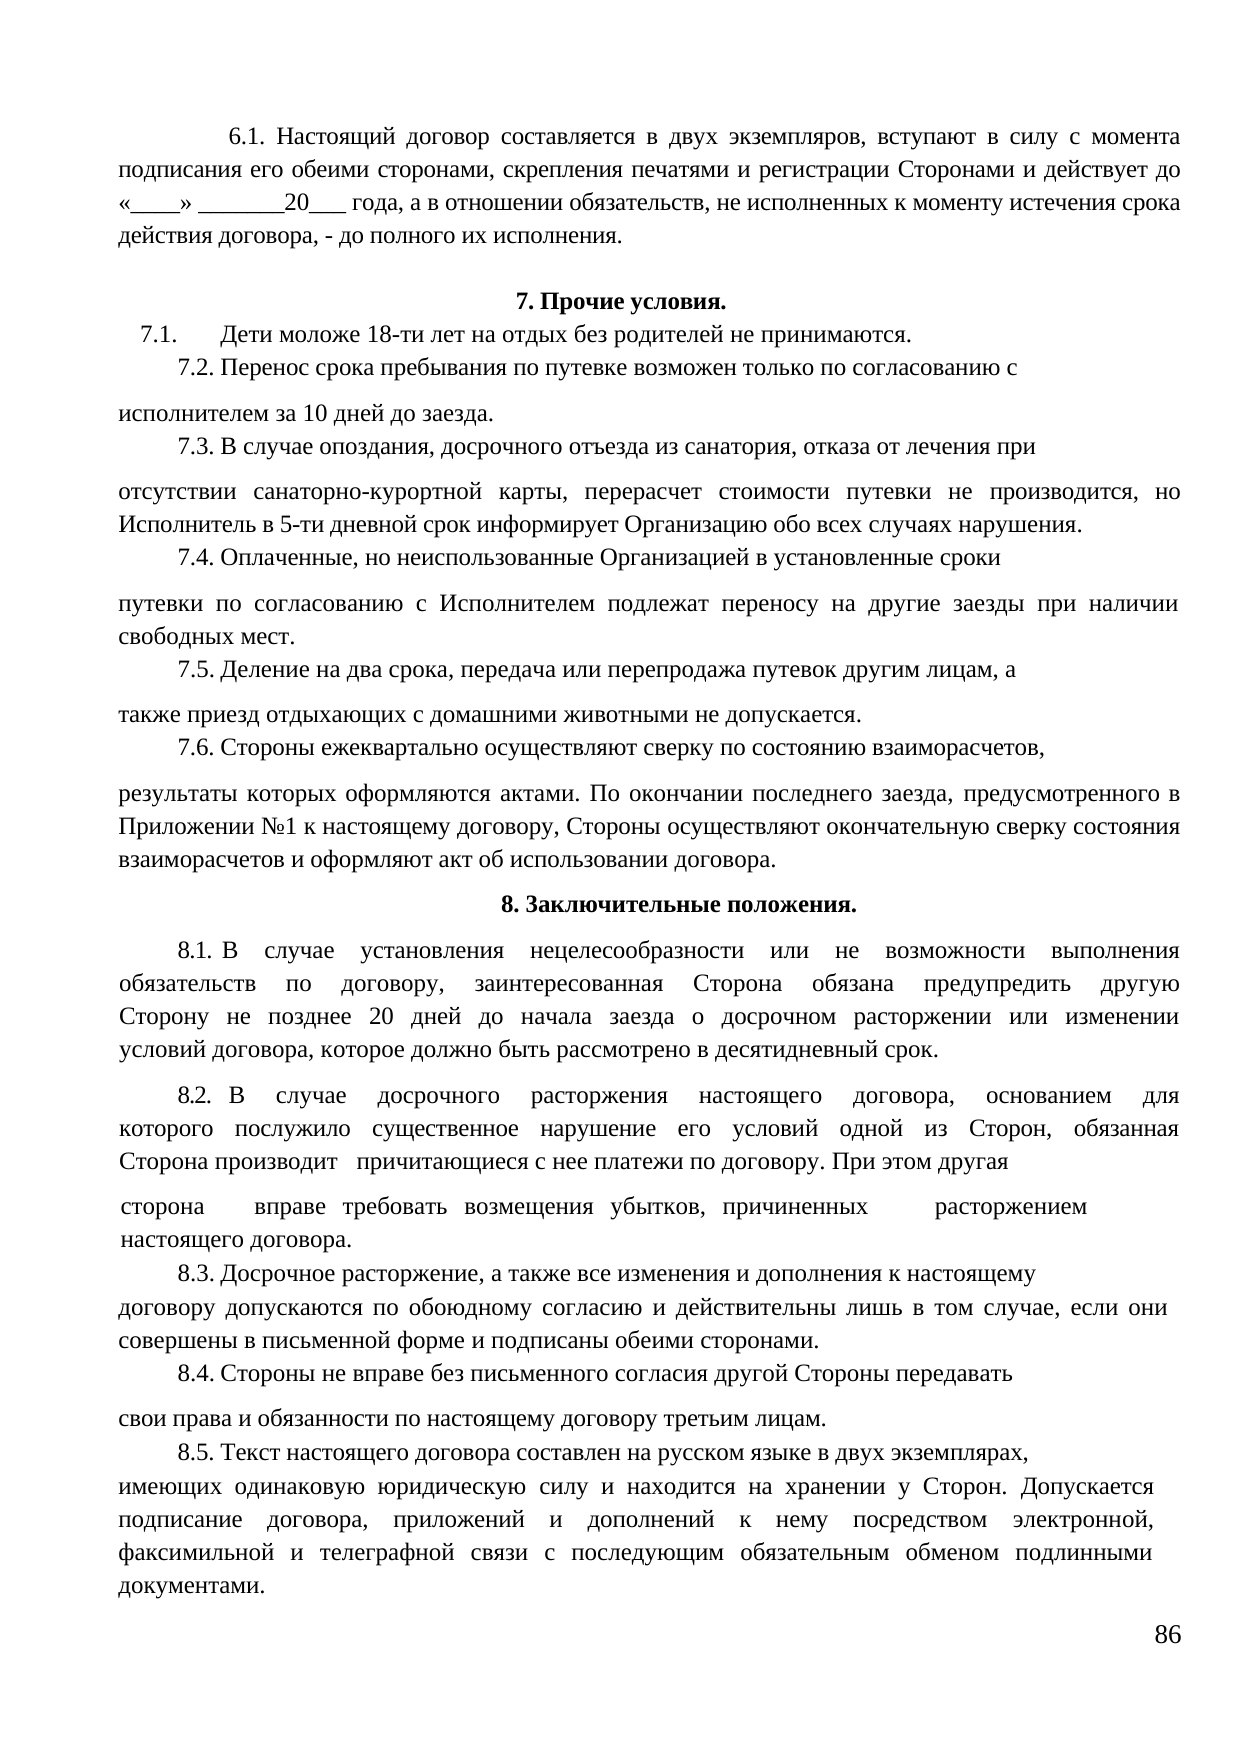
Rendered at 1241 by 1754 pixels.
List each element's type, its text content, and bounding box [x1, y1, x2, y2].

text отсутствии санаторно-курортной карты, перерасчет стоимости путевки не производится, но Исполнитель в 5-ти дневной срок информирует Организацию обо всех случаях нарушения. [118, 473, 1181, 539]
list Досрочное расторжение, а также все изменения и дополнения к настоящему [156, 1255, 1169, 1288]
list Дети моложе 18-ти лет на отдых без родителей не принимаются. [118, 316, 1181, 349]
text результаты которых оформляются актами. По окончании последнего заезда, предусмотренного в Приложении №1 к настоящему договору, Стороны осуществляют окончательную сверку состояния взаиморасчетов и оформляют акт об использовании договора. [118, 775, 1181, 874]
text договору допускаются по обоюдному согласию и действительны лишь в том случае, если они совершены в письменной форме и подписаны обеими сторонами. [118, 1289, 1169, 1355]
list Перенос срока пребывания по путевке возможен только по согласованию с [156, 349, 1181, 382]
text свои права и обязанности по настоящему договору третьим лицам. [118, 1400, 1154, 1433]
list Деление на два срока, передача или перепродажа путевок другим лицам, а [156, 651, 1181, 684]
text 8.1. В случае установления нецелесообразности или не возможности выполнения обязательств по договору, заинтересованная Сторона обязана предупредить другую Сторону не позднее 20 дней до начала заезда о досрочном расторжении или изменении условий договора, которое должно быть рассмотрено в десятидневный срок. [119, 932, 1181, 1064]
text также приезд отдыхающих с домашними животными не допускается. [118, 696, 1181, 729]
text имеющих одинаковую юридическую силу и находится на хранении у Сторон. Допускается подписание договора, приложений и дополнений к нему посредством электронной, факсимильной и телеграфной связи с последующим обязательным обменом подлинными документами. [118, 1468, 1154, 1600]
list Оплаченные, но неиспользованные Организацией в установленные сроки [156, 539, 1180, 572]
text исполнителем за 10 дней до заезда. [118, 395, 1181, 428]
text сторона вправе требовать возмещения убытков, причиненных расторжением настоящего договора. [120, 1188, 1089, 1254]
text путевки по согласованию с Исполнителем подлежат переносу на другие заезды при наличии свободных мест. [118, 585, 1180, 651]
list Стороны ежеквартально осуществляют сверку по состоянию взаиморасчетов, [156, 729, 1181, 762]
text 6.1. Настоящий договор составляется в двух экземпляров, вступают в силу с момента подписания его обеими сторонами, скрепления печатями и регистрации Сторонами и действует до «____» _______20___ года, а в отношении обязательств, не исполненных к моменту истечения срока действия договора, - до полного их исполнения. [118, 118, 1181, 250]
text 8.2. В случае досрочного расторжения настоящего договора, основанием для которого послужило существенное нарушение его условий одной из Сторон, обязанная Сторона производит причитающиеся с нее платежи по договору. При этом другая [119, 1077, 1180, 1176]
list Стороны не вправе без письменного согласия другой Стороны передавать [156, 1355, 1154, 1388]
list В случае опоздания, досрочного отъезда из санатория, отказа от лечения при [156, 428, 1181, 461]
text 7. Прочие условия. [516, 283, 1181, 316]
list Текст настоящего договора составлен на русском языке в двух экземплярах, [156, 1434, 1154, 1467]
text 8. 3аключительные положения. [177, 887, 1181, 919]
